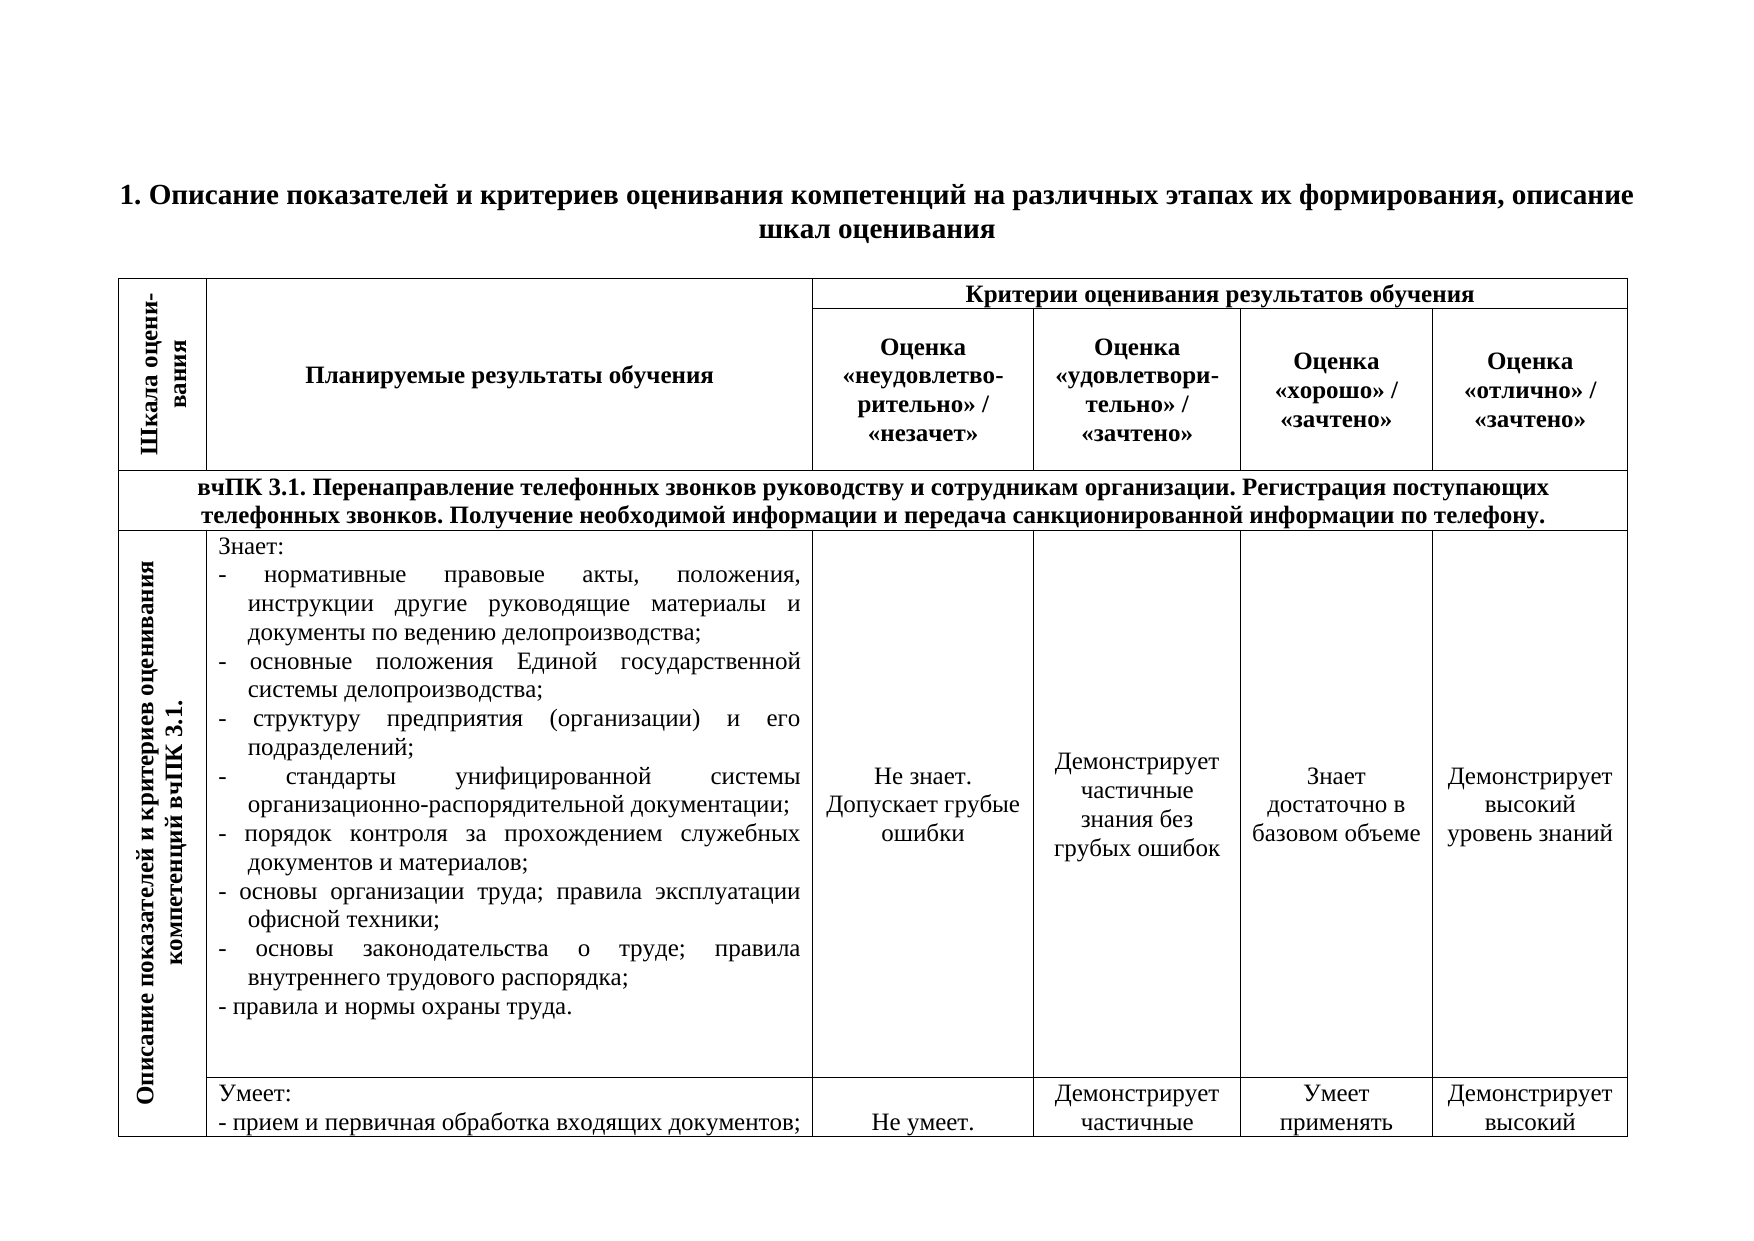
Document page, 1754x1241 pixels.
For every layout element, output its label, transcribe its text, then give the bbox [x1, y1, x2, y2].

table_header Шкала оценивания [119, 279, 206, 470]
table_cell Демонстрирует частичные знания без грубых ошибок [1034, 531, 1240, 1077]
table_cell Оценка «отлично» / «зачтено» [1433, 309, 1627, 470]
table_cell Не знает. Допускает грубые ошибки [813, 531, 1033, 1077]
table_cell Описание показателей и критериев оценивания компетенций вчПК 3.1. [119, 531, 206, 1136]
table_cell вчПК 3.1. Перенаправление телефонных звонков руководству и сотрудникам организации. Регистрация поступающих телефонных звонков. Получение необходимой информации и передача санкционированной информации по телефону. [119, 471, 1627, 530]
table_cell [1034, 1078, 1240, 1136]
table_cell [1241, 1078, 1432, 1136]
table_header Планируемые результаты обучения [207, 279, 812, 470]
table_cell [813, 1078, 1033, 1136]
table_cell Оценка «неудовлетворительно» / «незачет» [813, 309, 1033, 470]
text 1. Описание показателей и критериев оценивания компетенций на различных этапах их формирования, описание шкал оценивания [118, 177, 1636, 244]
table_cell Знает: - нормативные правовые акты, положения, инструкции другие руководящие материалы и документы по ведению делопроизводства; - основные положения Единой государственной системы делопроизводства; - структуру предприятия (организации) и его подразделений; - стандарты унифицированной системы организационно-распорядительной документации; - порядок контроля за прохождением служебных документов и материалов; - основы организации труда; правила эксплуатации офисной техники; - основы законодательства о труде; правила внутреннего трудового распорядка; - правила и нормы охраны труда. [207, 531, 812, 1077]
table_cell Оценка «хорошо» / «зачтено» [1241, 309, 1432, 470]
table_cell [207, 1078, 812, 1136]
table_cell Демонстрирует высокий уровень знаний [1433, 531, 1627, 1077]
table_cell Оценка «удовлетворительно» / «зачтено» [1034, 309, 1240, 470]
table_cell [1433, 1078, 1627, 1136]
table_header Критерии оценивания результатов обучения [813, 279, 1627, 308]
table_cell Знает достаточно в базовом объеме [1241, 531, 1432, 1077]
